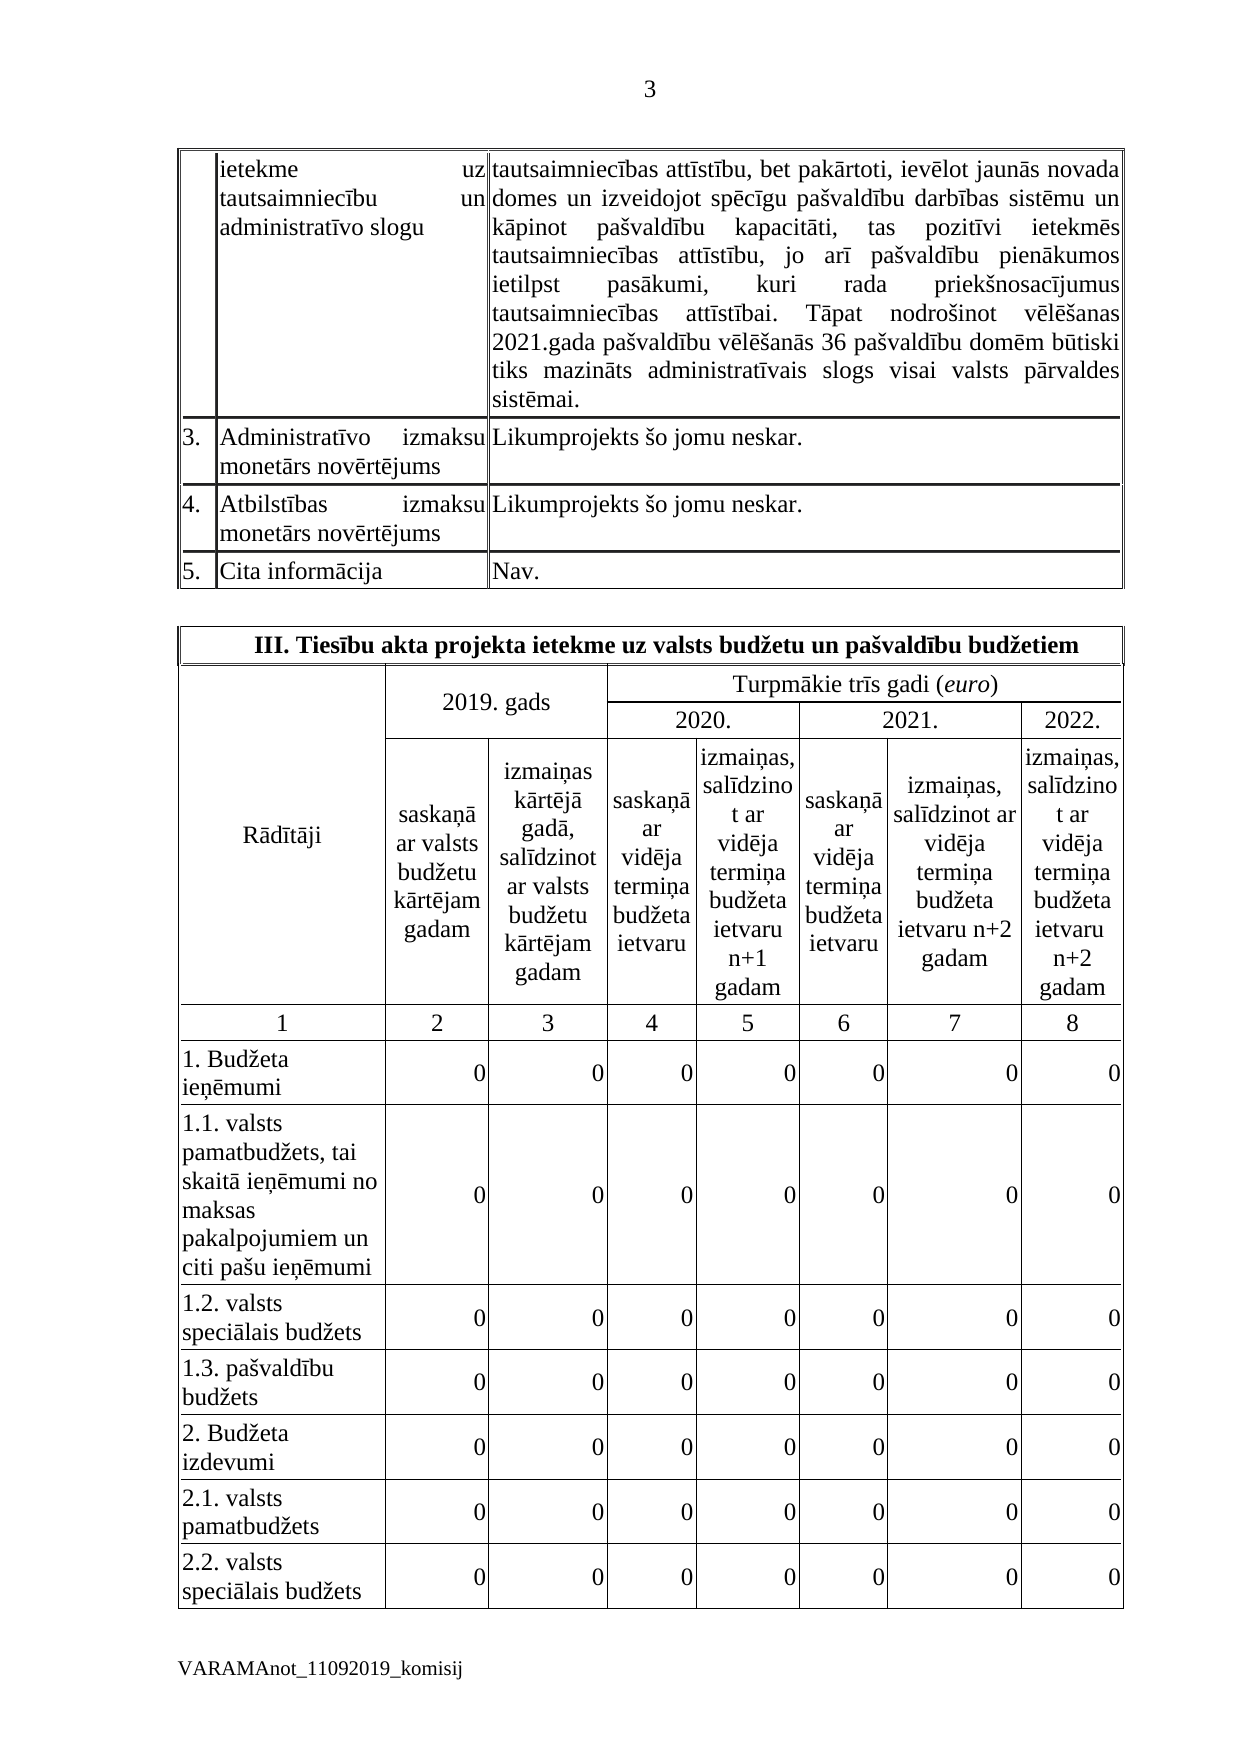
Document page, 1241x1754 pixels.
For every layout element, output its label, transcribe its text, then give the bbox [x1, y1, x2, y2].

table_cell 0 [386, 1285, 488, 1349]
table_cell 0 [489, 1285, 607, 1349]
table_cell 0 [489, 1041, 607, 1104]
table_cell 0 [1022, 1284, 1123, 1349]
table_cell 2. Budžeta izdevumi [179, 1414, 385, 1478]
table_cell 1.1. valsts pamatbudžets, tai skaitā ieņēmumi no maksas pakalpojumiem un citi pašu ieņēmumi [179, 1104, 385, 1284]
table_cell 3. [181, 416, 215, 483]
table_cell Likumprojekts šo jomu neskar. [490, 483, 1123, 550]
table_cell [216, 151, 489, 416]
table_cell 0 [489, 1544, 607, 1608]
table_cell 7 [888, 1005, 1021, 1039]
table_cell 1 [179, 1004, 385, 1039]
table_cell 2.1. valsts pamatbudžets [179, 1479, 385, 1543]
table_cell 0 [888, 1105, 1021, 1284]
table_cell 0 [608, 1544, 696, 1608]
table_cell 2021. [800, 703, 1021, 737]
table_cell 0 [608, 1480, 696, 1543]
table_cell 1. Budžeta ieņēmumi [179, 1040, 385, 1104]
table_cell Nav. [490, 550, 1122, 588]
table_cell 0 [697, 1105, 799, 1284]
table_cell 6 [800, 1005, 887, 1039]
table_cell 1.2. valsts speciālais budžets [179, 1284, 385, 1349]
table_cell [179, 588, 1123, 626]
table_cell Administratīvo izmaksu monetārs novērtējums [218, 419, 487, 483]
table_cell 0 [800, 1285, 887, 1349]
table_cell 8 [1022, 1004, 1123, 1039]
table_cell 5 [697, 1005, 799, 1039]
table_cell 2020. [608, 703, 799, 737]
table_cell Turpmākie trīs gadi (euro) [608, 663, 1123, 701]
table_cell izmaiņas, salīdzinot ar vidēja termiņa budžeta ietvaru n+2 gadam [888, 739, 1021, 1003]
table_cell saskaņā ar vidēja termiņa budžeta ietvaru [800, 739, 887, 1003]
table_cell 0 [800, 1544, 887, 1608]
table_cell 0 [697, 1415, 799, 1478]
table_cell 0 [697, 1480, 799, 1543]
table_cell 0 [1022, 1479, 1123, 1543]
table_cell 2019. gads [386, 666, 607, 737]
table_cell 0 [608, 1350, 696, 1414]
table_cell 0 [888, 1544, 1021, 1608]
table_cell 0 [800, 1480, 887, 1543]
table_cell 0 [697, 1041, 799, 1104]
table_cell 0 [489, 1480, 607, 1543]
table_cell Atbilstības izmaksu monetārs novērtējums [218, 486, 487, 550]
table_cell 3 [489, 1005, 607, 1039]
table_cell 0 [608, 1285, 696, 1349]
table_cell 4 [608, 1005, 696, 1039]
table_cell 0 [386, 1105, 488, 1284]
table_cell 0 [1022, 1104, 1123, 1284]
table_cell 0 [888, 1285, 1021, 1349]
table_cell 5. [181, 550, 215, 588]
table_cell 0 [1022, 1040, 1123, 1104]
table_cell 0 [800, 1105, 887, 1284]
table_cell 0 [888, 1480, 1021, 1543]
table_cell 0 [1022, 1414, 1123, 1478]
table_cell 0 [386, 1041, 488, 1104]
table_cell saskaņā ar vidēja termiņa budžeta ietvaru [608, 739, 696, 1003]
table_cell 0 [386, 1415, 488, 1478]
table_cell 0 [800, 1415, 887, 1478]
table_cell 0 [608, 1105, 696, 1284]
table_cell 0 [386, 1480, 488, 1543]
table_cell 0 [1022, 1543, 1123, 1608]
table_cell izmaiņas, salīdzinot ar vidēja termiņa budžeta ietvaru n+1 gadam [697, 739, 799, 1003]
table_cell 0 [697, 1285, 799, 1349]
table_cell 2. [181, 151, 216, 416]
table_cell 0 [489, 1415, 607, 1478]
table_cell 2.2. valsts speciālais budžets [179, 1543, 385, 1608]
table_cell 0 [489, 1105, 607, 1284]
table_cell 0 [888, 1350, 1021, 1414]
table_cell 0 [888, 1415, 1021, 1478]
table_cell 0 [489, 1350, 607, 1414]
table_cell 0 [697, 1544, 799, 1608]
table_cell 0 [800, 1041, 887, 1104]
table_cell III. Tiesību akta projekta ietekme uz valsts budžetu un pašvaldību budžetiem [181, 627, 1122, 663]
table_cell izmaiņas, salīdzinot ar vidēja termiņa budžeta ietvaru n+2 gadam [1022, 738, 1123, 1003]
table_cell 0 [608, 1041, 696, 1104]
table_cell izmaiņas kārtējā gadā, salīdzinot ar valsts budžetu kārtējam gadam [489, 739, 607, 1003]
table_cell 2 [386, 1005, 488, 1039]
table_cell 0 [800, 1350, 887, 1414]
table_cell Likumprojekts šo jomu neskar. [490, 416, 1122, 483]
table_cell saskaņā ar valsts budžetu kārtējam gadam [386, 739, 488, 1003]
table_cell 0 [386, 1544, 488, 1608]
table_cell 0 [386, 1350, 488, 1414]
table_cell 0 [697, 1350, 799, 1414]
table_cell Rādītāji [179, 663, 385, 1003]
table_cell 1.3. pašvaldību budžets [179, 1349, 385, 1414]
table_cell 2022. [1022, 701, 1123, 737]
table_cell 0 [1022, 1349, 1123, 1414]
table_cell 0 [888, 1041, 1021, 1104]
table_cell Cita informācija [218, 553, 487, 588]
table_cell 4. [179, 483, 215, 550]
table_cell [489, 151, 1122, 416]
table_cell 0 [608, 1415, 696, 1478]
